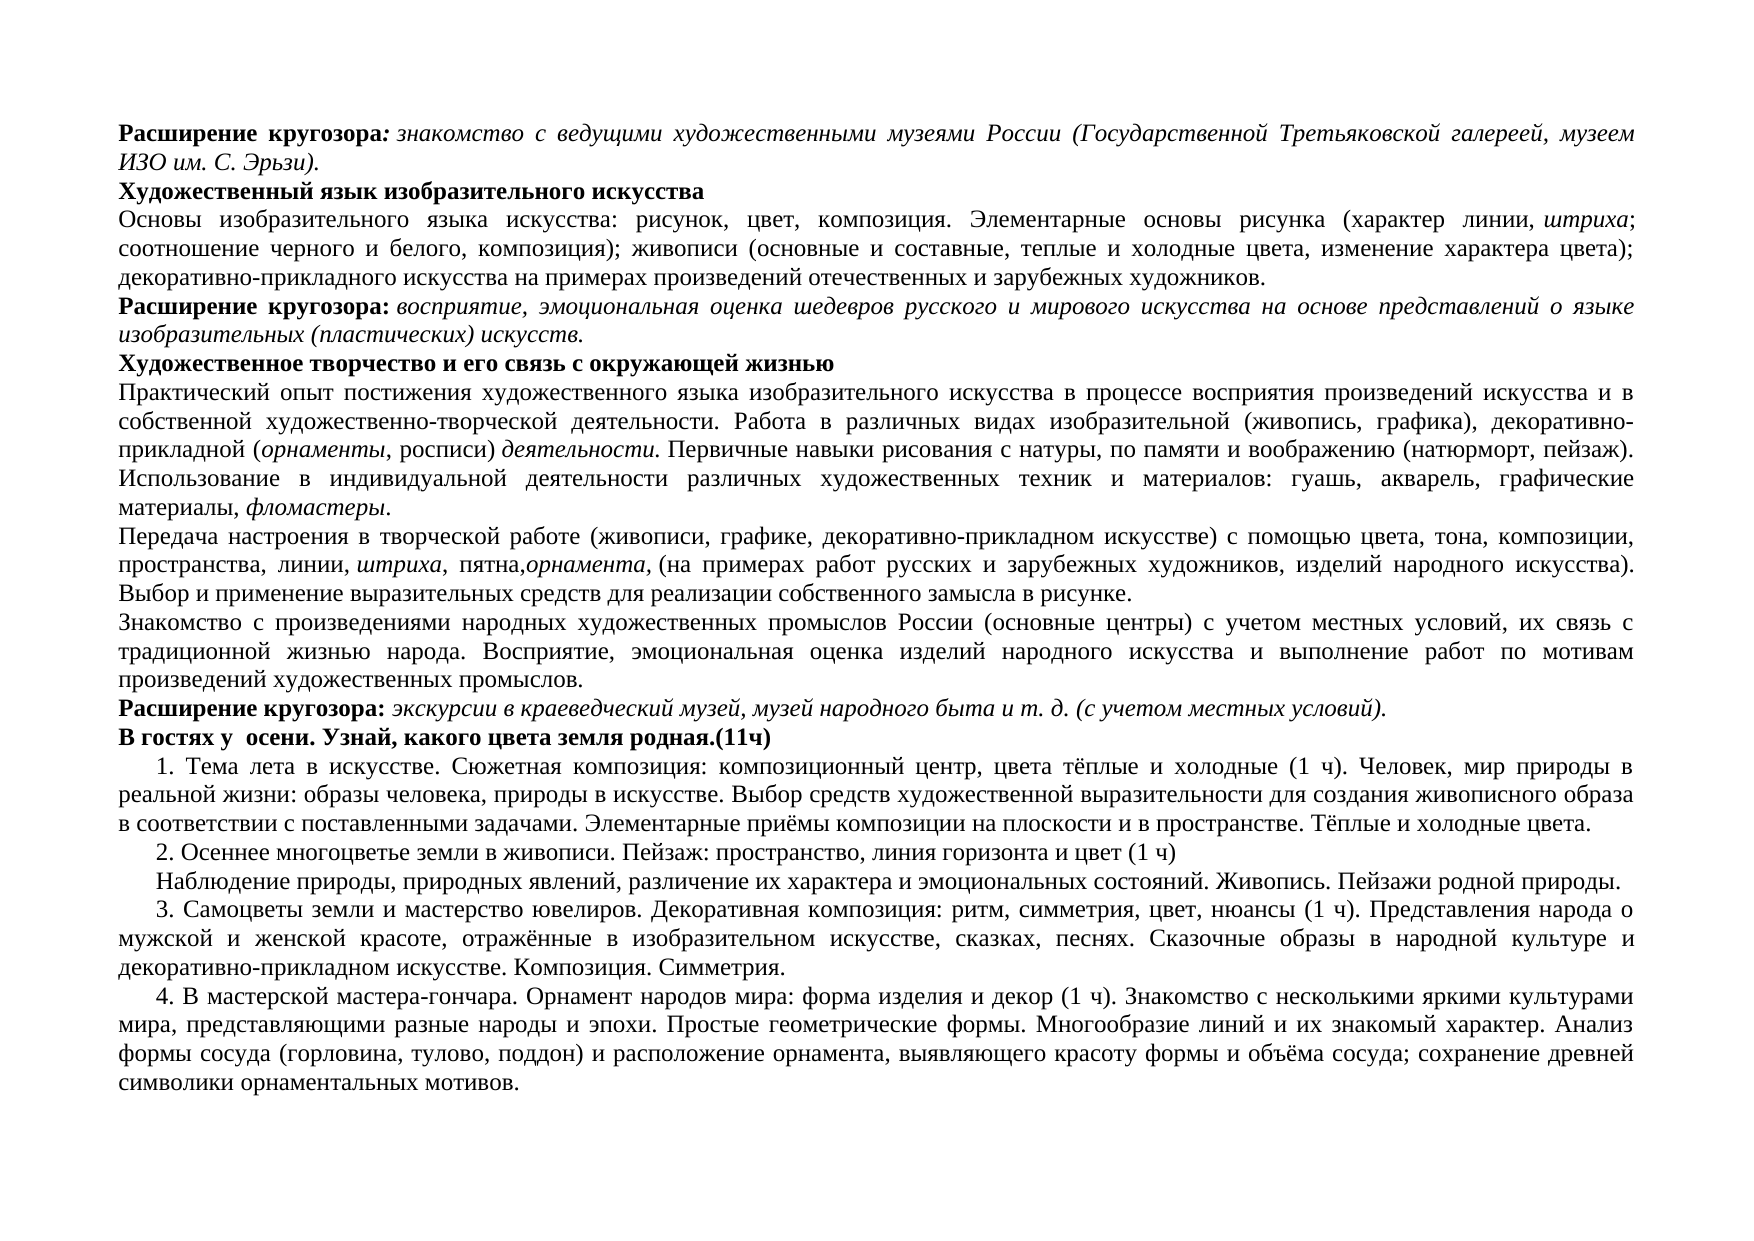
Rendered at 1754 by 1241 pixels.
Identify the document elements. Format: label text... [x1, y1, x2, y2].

text Знакомство с произведениями народных художественных промыслов России (основные центры) с учетом местных условий, их связь с традиционной жизнью народа. Восприятие, эмоциональная оценка изделий народного искусства и выполнение работ по мотивам произведений художественных промыслов. [118, 607, 1636, 693]
text 3. Самоцветы земли и мастерство ювелиров. Декоративная композиция: ритм, симметрия, цвет, нюансы (1 ч). Представления народа о мужской и женской красоте, отражённые в изобразительном искусстве, сказках, песнях. Сказочные образы в народной культуре и декоративно-прикладном искусстве. Композиция. Симметрия. [118, 894, 1636, 981]
text В гостях у осени. Узнай, какого цвета земля родная.(11ч) [118, 722, 1666, 751]
text Основы изобразительного языка искусства: рисунок, цвет, композиция. Элементарные основы рисунка (характер линии, штриха; соотношение черного и белого, композиция); живописи (основные и составные, теплые и холодные цвета, изменение характера цвета); декоративно-прикладного искусства на примерах произведений отечественных и зарубежных художников. [118, 204, 1636, 291]
text Передача настроения в творческой работе (живописи, графике, декоративно-прикладном искусстве) с помощью цвета, тона, композиции, пространства, линии, штриха, пятна,орнамента, (на примерах работ русских и зарубежных художников, изделий народного искусства). Выбор и применение выразительных средств для реализации собственного замысла в рисунке. [118, 521, 1636, 607]
text Расширение кругозора: восприятие, эмоциональная оценка шедевров русского и мирового искусства на основе представлений о языке изобразительных (пластических) искусств. [118, 291, 1636, 348]
text Расширение кругозора: знакомство с ведущими художественными музеями России (Государственной Третьяковской галереей, музеем ИЗО им. С. Эрьзи). [118, 118, 1636, 176]
text 1. Тема лета в искусстве. Сюжетная композиция: композиционный центр, цвета тёплые и холодные (1 ч). Человек, мир природы в реальной жизни: образы человека, природы в искусстве. Выбор средств художественной выразительности для создания живописного образа в соответствии с поставленными задачами. Элементарные приёмы композиции на плоскости и в пространстве. Тёплые и холодные цвета. [118, 751, 1636, 837]
text Художественный язык изобразительного искусства [118, 176, 1636, 204]
text Расширение кругозора: экскурсии в краеведческий музей, музей народного быта и т. д. (с учетом местных условий). [118, 693, 1636, 722]
text Наблюдение природы, природных явлений, различение их характера и эмоциональных состояний. Живопись. Пейзажи родной природы. [118, 866, 1636, 894]
text 4. В мастерской мастера-гончара. Орнамент народов мира: форма изделия и декор (1 ч). Знакомство с несколькими яркими культурами мира, представляющими разные народы и эпохи. Простые геометрические формы. Многообразие линий и их знакомый характер. Анализ формы сосуда (горловина, тулово, поддон) и расположение орнамента, выявляющего красоту формы и объёма сосуда; сохранение древней символики орнаментальных мотивов. [118, 981, 1636, 1096]
text Практический опыт постижения художественного языка изобразительного искусства в процессе восприятия произведений искусства и в собственной художественно-творческой деятельности. Работа в различных видах изобразительной (живопись, графика), декоративно-прикладной (орнаменты, росписи) деятельности. Первичные навыки рисования с натуры, по памяти и воображению (натюрморт, пейзаж). Использование в индивидуальной деятельности различных художественных техник и материалов: гуашь, акварель, графические материалы, фломастеры. [118, 377, 1636, 521]
text Художественное творчество и его связь с окружающей жизнью [118, 348, 1636, 377]
text 2. Осеннее многоцветье земли в живописи. Пейзаж: пространство, линия горизонта и цвет (1 ч) [118, 837, 1636, 866]
